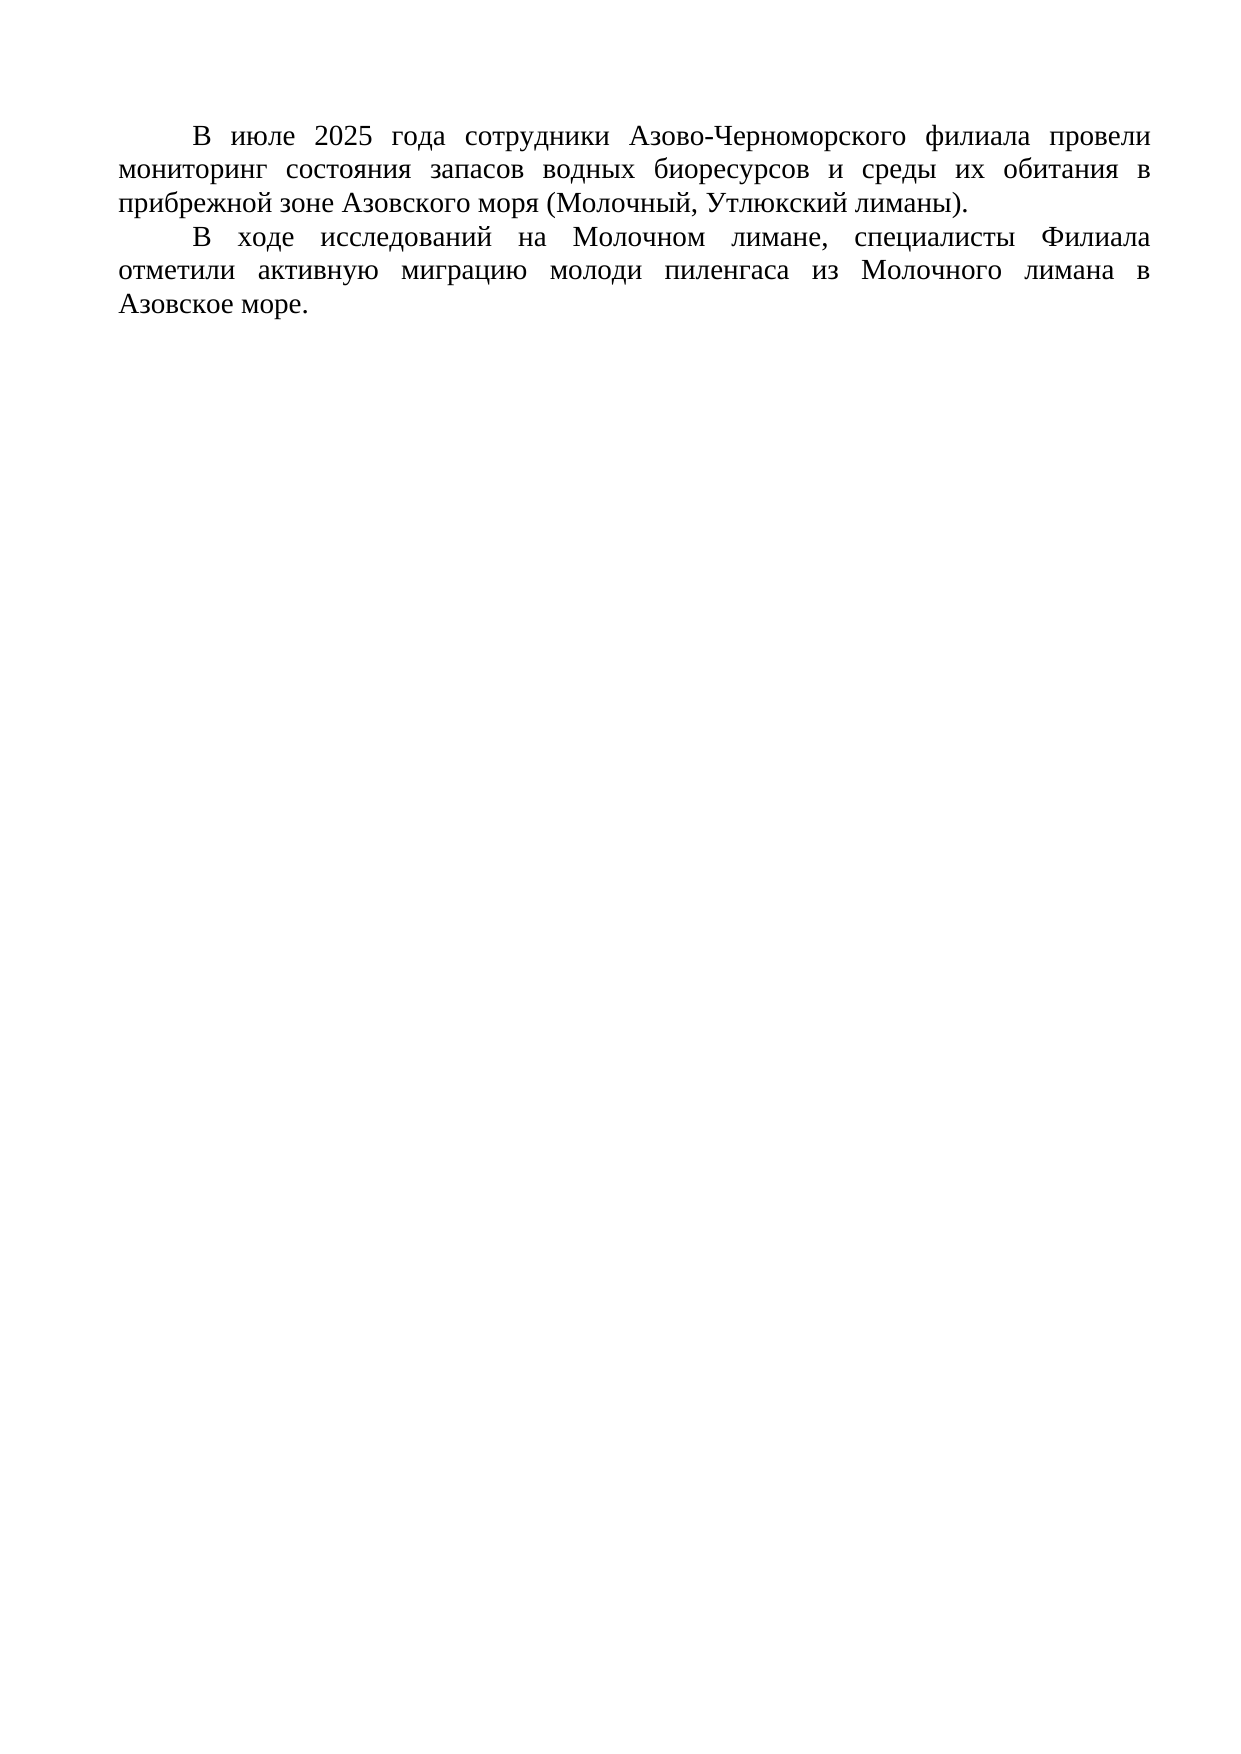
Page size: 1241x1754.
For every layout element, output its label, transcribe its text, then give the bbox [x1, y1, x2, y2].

text В июле 2025 года сотрудники Азово-Черноморского филиала провели мониторинг состояния запасов водных биоресурсов и среды их обитания в прибрежной зоне Азовского моря (Молочный, Утлюкский лиманы). [118, 118, 1152, 219]
text В ходе исследований на Молочном лимане, специалисты Филиала отметили активную миграцию молоди пиленгаса из Молочного лимана в Азовское море. [118, 219, 1152, 319]
